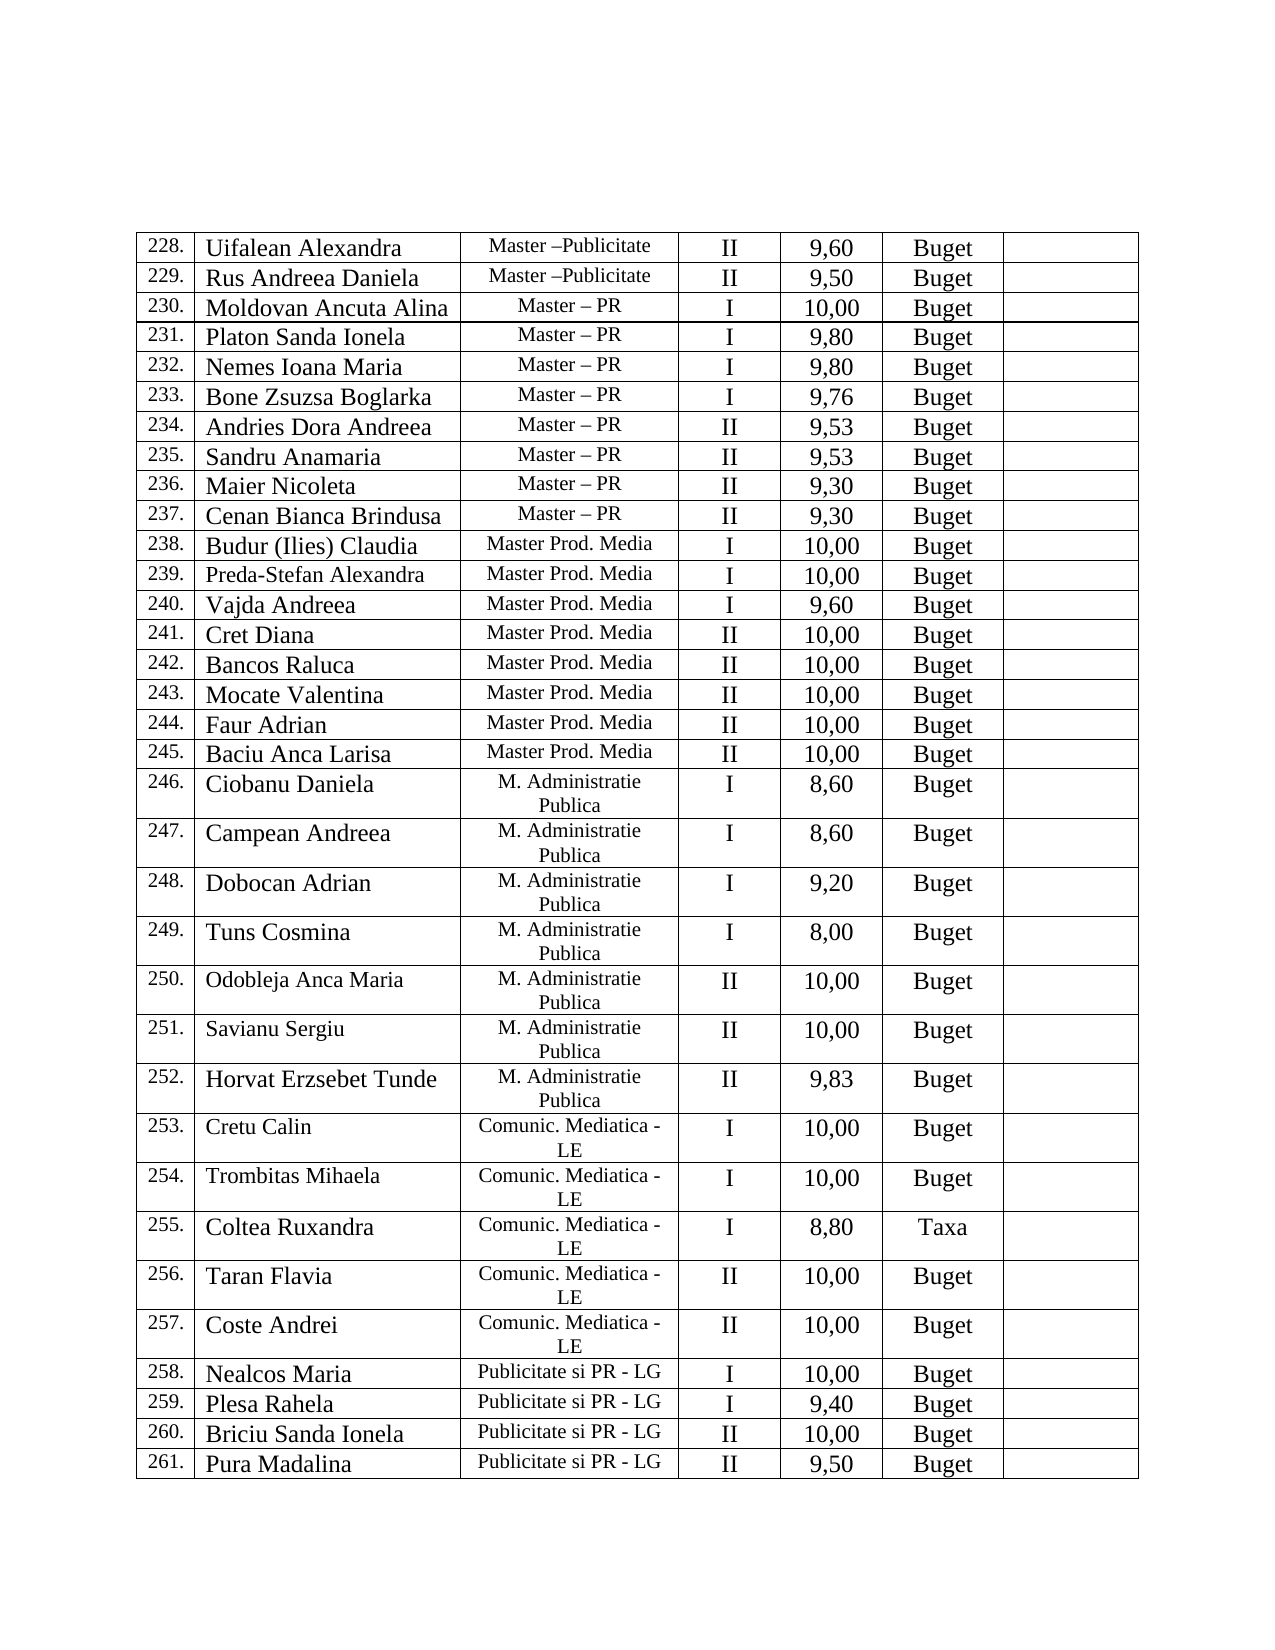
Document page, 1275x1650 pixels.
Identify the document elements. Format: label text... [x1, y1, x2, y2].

table_cell Master –Publicitate [461, 263, 678, 292]
table_cell [137, 740, 194, 768]
table_cell 9,50 [781, 1449, 882, 1477]
table_cell [137, 710, 194, 738]
table_cell Buget [883, 710, 1003, 738]
table_cell [137, 1310, 194, 1358]
table_cell [1004, 1212, 1138, 1260]
table_cell Buget [883, 1419, 1003, 1448]
table_cell Publicitate si PR - LG [461, 1419, 678, 1448]
table_cell II [679, 442, 780, 470]
table_cell Buget [883, 1064, 1003, 1112]
table_cell II [679, 966, 780, 1014]
table_cell Buget [883, 740, 1003, 768]
table_cell [1004, 233, 1138, 262]
table_cell [1004, 352, 1138, 381]
table_cell I [679, 917, 780, 965]
table_cell [1004, 323, 1138, 351]
table_cell II [679, 263, 780, 292]
table_cell [137, 412, 194, 441]
table_cell [1004, 501, 1138, 530]
table_cell 9,30 [781, 501, 882, 530]
table_cell M. Administratie Publica [461, 868, 678, 916]
table_cell Dobocan Adrian [195, 868, 460, 916]
table_cell Buget [883, 650, 1003, 679]
table_cell 10,00 [781, 620, 882, 649]
table_cell [1004, 471, 1138, 500]
table_cell [1004, 531, 1138, 560]
table_cell Cret Diana [195, 620, 460, 649]
table_cell [1004, 966, 1138, 1014]
table_cell Savianu Sergiu [195, 1015, 460, 1063]
table_cell Uifalean Alexandra [195, 233, 460, 262]
table_cell [1004, 1064, 1138, 1112]
table_cell Bancos Raluca [195, 650, 460, 679]
table_cell [1004, 1389, 1138, 1418]
table_cell Buget [883, 1449, 1003, 1477]
table_cell [1004, 1114, 1138, 1162]
table_cell [1004, 1359, 1138, 1388]
table_cell I [679, 1114, 780, 1162]
table_cell II [679, 1310, 780, 1358]
table_cell 10,00 [781, 293, 882, 321]
table_cell Coltea Ruxandra [195, 1212, 460, 1260]
table_cell [1004, 740, 1138, 768]
table_cell M. Administratie Publica [461, 966, 678, 1014]
table_cell M. Administratie Publica [461, 1015, 678, 1063]
table_cell I [679, 382, 780, 411]
table_cell Comunic. Mediatica - LE [461, 1114, 678, 1162]
table_cell Master Prod. Media [461, 740, 678, 768]
table_cell II [679, 710, 780, 738]
table_cell I [679, 352, 780, 381]
table_cell 9,83 [781, 1064, 882, 1112]
table_cell [1004, 620, 1138, 649]
table_cell Buget [883, 293, 1003, 321]
table_cell II [679, 1064, 780, 1112]
table_cell 10,00 [781, 1261, 882, 1309]
table_cell [1004, 868, 1138, 916]
table_cell Master – PR [461, 501, 678, 530]
table_cell I [679, 531, 780, 560]
table_cell 10,00 [781, 1419, 882, 1448]
table_cell [137, 442, 194, 470]
table_cell Master Prod. Media [461, 710, 678, 738]
table_cell [137, 1114, 194, 1162]
table_cell [1004, 1163, 1138, 1211]
table_cell Publicitate si PR - LG [461, 1389, 678, 1418]
table_cell Master Prod. Media [461, 531, 678, 560]
table_cell 9,60 [781, 233, 882, 262]
table_cell [137, 263, 194, 292]
table_cell Buget [883, 769, 1003, 817]
table_cell [137, 1389, 194, 1418]
table_cell II [679, 740, 780, 768]
table_cell 9,80 [781, 352, 882, 381]
table_cell Buget [883, 966, 1003, 1014]
table_cell Buget [883, 501, 1003, 530]
table_cell 10,00 [781, 650, 882, 679]
table_cell Budur (Ilies) Claudia [195, 531, 460, 560]
table_cell Campean Andreea [195, 819, 460, 867]
table_cell II [679, 1449, 780, 1477]
table_cell Briciu Sanda Ionela [195, 1419, 460, 1448]
table_cell II [679, 1419, 780, 1448]
table_cell Buget [883, 1310, 1003, 1358]
table_cell Moldovan Ancuta Alina [195, 293, 460, 321]
table_cell [1004, 293, 1138, 321]
table_cell [1004, 917, 1138, 965]
table_cell Mocate Valentina [195, 680, 460, 709]
table_cell [137, 1163, 194, 1211]
table_cell Nealcos Maria [195, 1359, 460, 1388]
table_cell [137, 1261, 194, 1309]
table_cell [137, 561, 194, 589]
table_cell 10,00 [781, 1359, 882, 1388]
table_cell [137, 501, 194, 530]
table_cell 9,40 [781, 1389, 882, 1418]
table_cell Comunic. Mediatica - LE [461, 1261, 678, 1309]
table_cell Buget [883, 352, 1003, 381]
table_cell 10,00 [781, 561, 882, 589]
table_cell Pura Madalina [195, 1449, 460, 1477]
table_cell M. Administratie Publica [461, 1064, 678, 1112]
table_cell Cenan Bianca Brindusa [195, 501, 460, 530]
table_cell Cretu Calin [195, 1114, 460, 1162]
table_cell Master – PR [461, 352, 678, 381]
table_cell [1004, 1015, 1138, 1063]
table_cell 10,00 [781, 1015, 882, 1063]
table_cell II [679, 412, 780, 441]
table_cell Master – PR [461, 412, 678, 441]
table_cell Master Prod. Media [461, 591, 678, 619]
table_cell 9,60 [781, 591, 882, 619]
table_cell Master – PR [461, 442, 678, 470]
table_cell [1004, 561, 1138, 589]
table_cell Buget [883, 917, 1003, 965]
table_cell 10,00 [781, 531, 882, 560]
table_cell Sandru Anamaria [195, 442, 460, 470]
table_cell Master Prod. Media [461, 650, 678, 679]
table_cell Buget [883, 233, 1003, 262]
table_cell [137, 769, 194, 817]
table_cell Comunic. Mediatica - LE [461, 1212, 678, 1260]
table_cell Master Prod. Media [461, 620, 678, 649]
table_cell Preda-Stefan Alexandra [195, 561, 460, 589]
table_cell 10,00 [781, 680, 882, 709]
table_cell 8,00 [781, 917, 882, 965]
table_cell 10,00 [781, 1310, 882, 1358]
table_cell [137, 1212, 194, 1260]
table_cell Buget [883, 819, 1003, 867]
table_cell II [679, 233, 780, 262]
table_cell [137, 382, 194, 411]
table_cell Buget [883, 620, 1003, 649]
table_cell Plesa Rahela [195, 1389, 460, 1418]
table_cell 8,80 [781, 1212, 882, 1260]
table_cell [137, 917, 194, 965]
table_cell Buget [883, 1114, 1003, 1162]
table_cell M. Administratie Publica [461, 819, 678, 867]
table_cell [1004, 680, 1138, 709]
table_cell II [679, 501, 780, 530]
table_cell [137, 966, 194, 1014]
table_cell Master – PR [461, 471, 678, 500]
table_cell [1004, 382, 1138, 411]
table_cell Taxa [883, 1212, 1003, 1260]
table_cell 10,00 [781, 740, 882, 768]
table_cell Publicitate si PR - LG [461, 1449, 678, 1477]
table_cell [1004, 591, 1138, 619]
table_cell II [679, 1261, 780, 1309]
table_cell Buget [883, 1163, 1003, 1211]
table_cell [137, 819, 194, 867]
table_cell I [679, 1389, 780, 1418]
table_cell [137, 1419, 194, 1448]
table_cell II [679, 1015, 780, 1063]
table_cell [137, 620, 194, 649]
table_cell 8,60 [781, 819, 882, 867]
table_cell Master – PR [461, 293, 678, 321]
table_cell 9,50 [781, 263, 882, 292]
table_cell [1004, 1310, 1138, 1358]
table_cell M. Administratie Publica [461, 917, 678, 965]
table_cell Odobleja Anca Maria [195, 966, 460, 1014]
table_cell [137, 531, 194, 560]
table_cell [137, 1015, 194, 1063]
table_cell Buget [883, 680, 1003, 709]
table_cell Vajda Andreea [195, 591, 460, 619]
table_cell [137, 1449, 194, 1477]
table_cell 10,00 [781, 1163, 882, 1211]
table_cell [1004, 1419, 1138, 1448]
table_cell II [679, 471, 780, 500]
table_cell I [679, 293, 780, 321]
table_cell Andries Dora Andreea [195, 412, 460, 441]
table_cell [1004, 819, 1138, 867]
table_cell Master – PR [461, 382, 678, 411]
table_cell Master Prod. Media [461, 561, 678, 589]
table_cell [1004, 1449, 1138, 1477]
table_cell 10,00 [781, 1114, 882, 1162]
table_cell Taran Flavia [195, 1261, 460, 1309]
table_cell [137, 1359, 194, 1388]
table_cell 9,80 [781, 323, 882, 351]
table_cell Buget [883, 1015, 1003, 1063]
table_cell [137, 233, 194, 262]
table_cell I [679, 819, 780, 867]
table_cell 10,00 [781, 966, 882, 1014]
table_cell Buget [883, 1359, 1003, 1388]
table_cell Ciobanu Daniela [195, 769, 460, 817]
table_cell 9,30 [781, 471, 882, 500]
table_cell 10,00 [781, 710, 882, 738]
table_cell I [679, 1212, 780, 1260]
table_cell [1004, 650, 1138, 679]
table_cell Maier Nicoleta [195, 471, 460, 500]
table_cell Trombitas Mihaela [195, 1163, 460, 1211]
table_cell M. Administratie Publica [461, 769, 678, 817]
table_cell [137, 293, 194, 321]
table_cell [137, 591, 194, 619]
table_cell Buget [883, 561, 1003, 589]
table_cell 9,53 [781, 442, 882, 470]
table_cell II [679, 680, 780, 709]
table_cell I [679, 591, 780, 619]
table_cell Buget [883, 412, 1003, 441]
table_cell Buget [883, 1389, 1003, 1418]
table_cell Master – PR [461, 323, 678, 351]
table_cell II [679, 620, 780, 649]
table_cell Tuns Cosmina [195, 917, 460, 965]
table_cell [1004, 263, 1138, 292]
table_cell Coste Andrei [195, 1310, 460, 1358]
table_cell [137, 352, 194, 381]
table_cell Platon Sanda Ionela [195, 323, 460, 351]
table_cell [1004, 412, 1138, 441]
table_cell I [679, 868, 780, 916]
table_cell Horvat Erzsebet Tunde [195, 1064, 460, 1112]
table_cell I [679, 769, 780, 817]
table_cell Master –Publicitate [461, 233, 678, 262]
table_cell Publicitate si PR - LG [461, 1359, 678, 1388]
table_cell [1004, 1261, 1138, 1309]
table_cell [1004, 442, 1138, 470]
table_cell Buget [883, 323, 1003, 351]
table_cell Master Prod. Media [461, 680, 678, 709]
table_cell Nemes Ioana Maria [195, 352, 460, 381]
table_cell 9,53 [781, 412, 882, 441]
table_cell Buget [883, 471, 1003, 500]
table_cell Bone Zsuzsa Boglarka [195, 382, 460, 411]
table_cell Faur Adrian [195, 710, 460, 738]
table_cell [137, 650, 194, 679]
table_cell Buget [883, 1261, 1003, 1309]
table_cell Buget [883, 382, 1003, 411]
table_cell [137, 1064, 194, 1112]
table_cell I [679, 1359, 780, 1388]
table_cell [1004, 769, 1138, 817]
table_cell Buget [883, 531, 1003, 560]
table_cell 9,20 [781, 868, 882, 916]
table_cell I [679, 1163, 780, 1211]
table_cell Rus Andreea Daniela [195, 263, 460, 292]
table_cell Buget [883, 868, 1003, 916]
table_cell Buget [883, 442, 1003, 470]
table_cell 9,76 [781, 382, 882, 411]
table_cell I [679, 323, 780, 351]
table_cell II [679, 650, 780, 679]
table_cell Buget [883, 591, 1003, 619]
table_cell [137, 323, 194, 351]
table_cell Comunic. Mediatica - LE [461, 1163, 678, 1211]
table_cell Buget [883, 263, 1003, 292]
table_cell [137, 471, 194, 500]
table_cell [137, 680, 194, 709]
table_cell [1004, 710, 1138, 738]
table_cell Baciu Anca Larisa [195, 740, 460, 768]
table_cell [137, 868, 194, 916]
table_cell 8,60 [781, 769, 882, 817]
table_cell I [679, 561, 780, 589]
table_cell Comunic. Mediatica - LE [461, 1310, 678, 1358]
